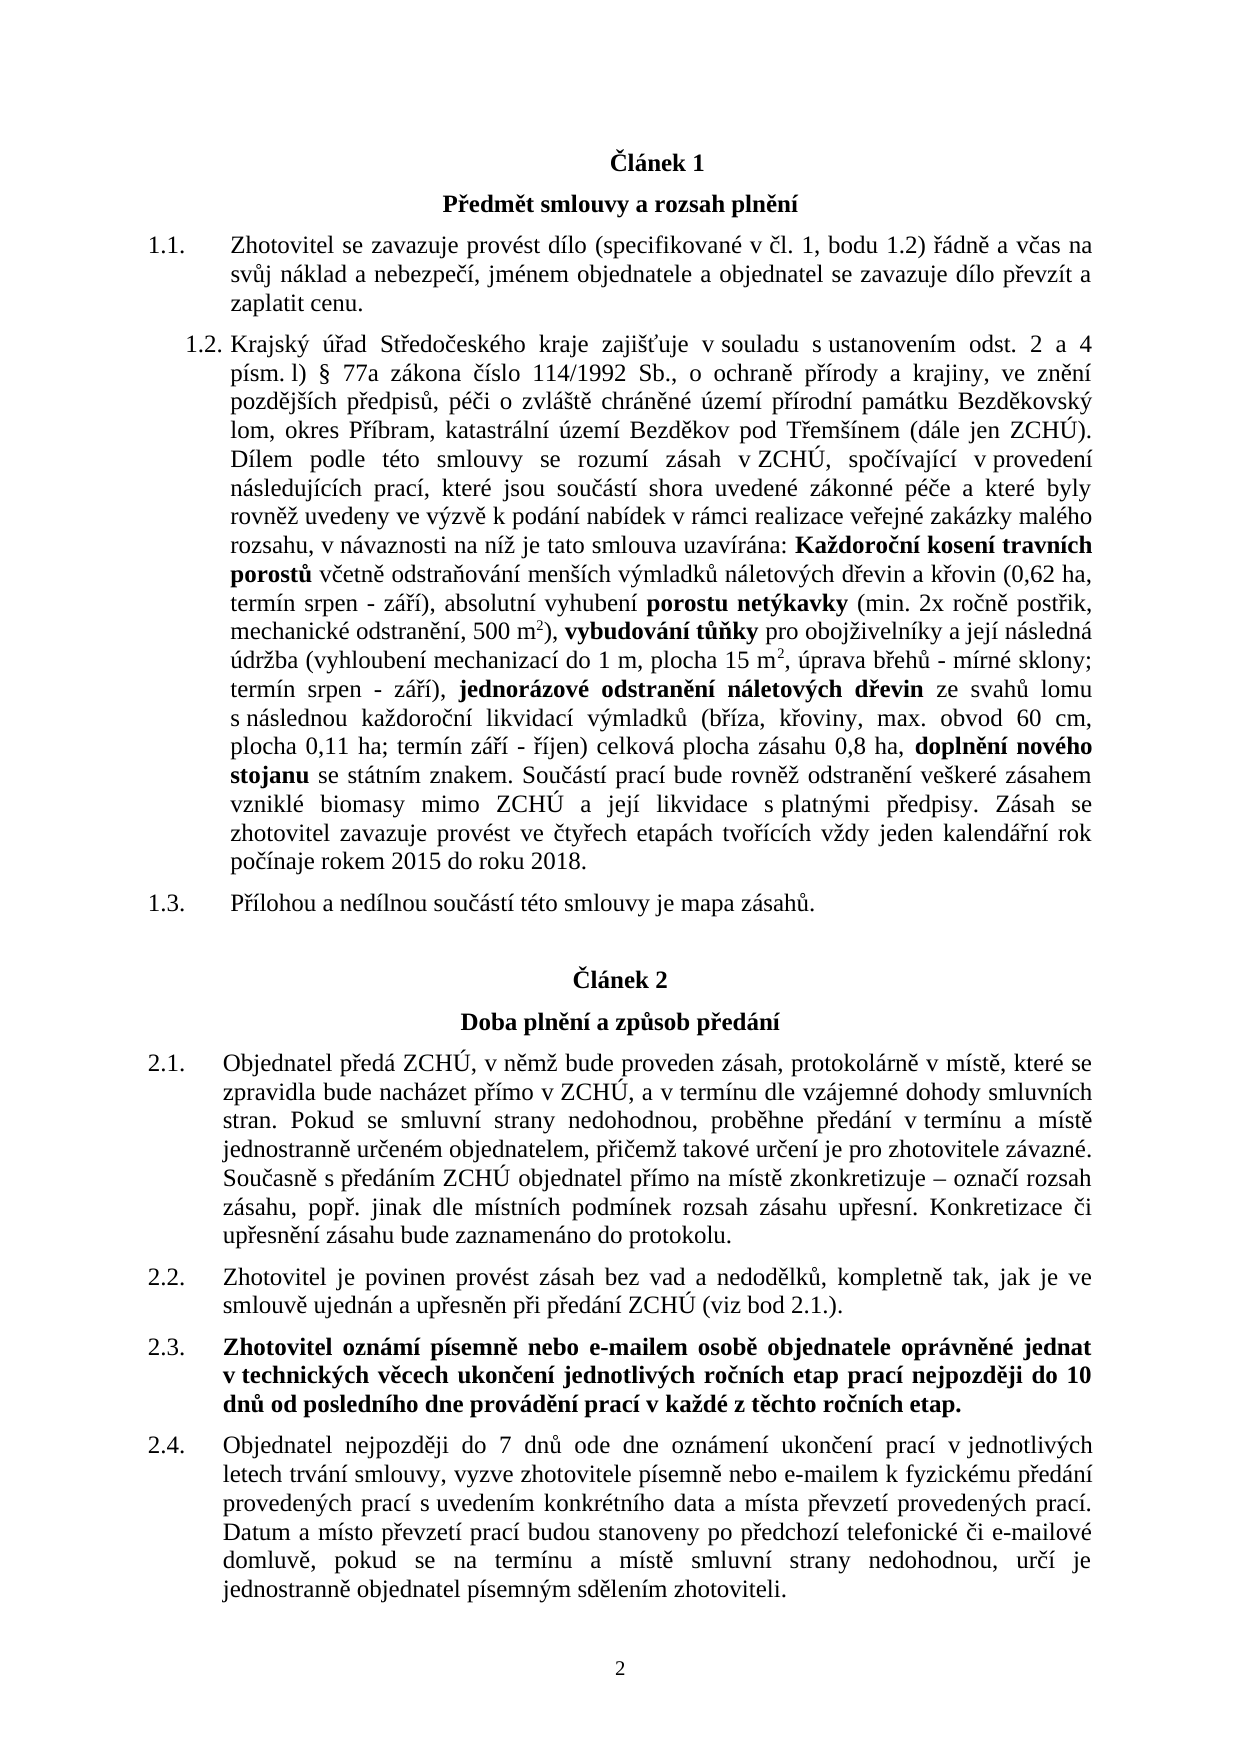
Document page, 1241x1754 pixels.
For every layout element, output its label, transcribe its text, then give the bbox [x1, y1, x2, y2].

list Zhotovitel oznámí písemně nebo e-mailem osobě objednatele oprávněné jednat v technických věcech ukončení jednotlivých ročních etap prací nejpozději do 10 dnů od posledního dne provádění prací v každé z těchto ročních etap. [148, 1332, 1093, 1418]
list Objednatel nejpozději do 7 dnů ode dne oznámení ukončení prací v jednotlivých letech trvání smlouvy, vyzve zhotovitele písemně nebo e-mailem k fyzickému předání provedených prací s uvedením konkrétního data a místa převzetí provedených prací. Datum a místo převzetí prací budou stanoveny po předchozí telefonické či e-mailové domluvě, pokud se na termínu a místě smluvní strany nedohodnou, určí je jednostranně objednatel písemným sdělením zhotoviteli. [148, 1430, 1093, 1603]
list Objednatel předá ZCHÚ, v němž bude proveden zásah, protokolárně v místě, které se zpravidla bude nacházet přímo v ZCHÚ, a v termínu dle vzájemné dohody smluvních stran. Pokud se smluvní strany nedohodnou, proběhne předání v termínu a místě jednostranně určeném objednatelem, přičemž takové určení je pro zhotovitele závazné. Současně s předáním ZCHÚ objednatel přímo na místě zkonkretizuje – označí rozsah zásahu, popř. jinak dle místních podmínek rozsah zásahu upřesní. Konkretizace či upřesnění zásahu bude zaznamenáno do protokolu. [148, 1048, 1093, 1249]
text Článek 2 [148, 965, 1093, 994]
text Doba plnění a způsob předání [148, 1007, 1093, 1035]
list Zhotovitel je povinen provést zásah bez vad a nedodělků, kompletně tak, jak je ve smlouvě ujednán a upřesněn při předání ZCHÚ (viz bod 2.1.). [148, 1262, 1093, 1319]
list Přílohou a nedílnou součástí této smlouvy je mapa zásahů. [148, 888, 1093, 916]
text Předmět smlouvy a rozsah plnění [148, 189, 1093, 218]
list Krajský úřad Středočeského kraje zajišťuje v souladu s ustanovením odst. 2 a 4 písm. l) § 77a zákona číslo 114/1992 Sb., o ochraně přírody a krajiny, ve znění pozdějších předpisů, péči o zvláště chráněné území přírodní památku Bezděkovský lom, okres Příbram, katastrální území Bezděkov pod Třemšínem (dále jen ZCHÚ). Dílem podle této smlouvy se rozumí zásah v ZCHÚ, spočívající v provedení následujících prací, které jsou součástí shora uvedené zákonné péče a které byly rovněž uvedeny ve výzvě k podání nabídek v rámci realizace veřejné zakázky malého rozsahu, v návaznosti na níž je tato smlouva uzavírána: Každoroční kosení travních porostů včetně odstraňování menších výmladků náletových dřevin a křovin (0,62 ha, termín srpen - září), absolutní vyhubení porostu netýkavky (min. 2x ročně postřik, mechanické odstranění, 500 m2), vybudování tůňky pro obojživelníky a její následná údržba (vyhloubení mechanizací do 1 m, plocha 15 m2, úprava břehů - mírné sklony; termín srpen - září), jednorázové odstranění náletových dřevin ze svahů lomu s následnou každoroční likvidací výmladků (bříza, křoviny, max. obvod 60 cm, plocha 0,11 ha; termín září - říjen) celková plocha zásahu 0,8 ha, doplnění nového stojanu se státním znakem. Součástí prací bude rovněž odstranění veškeré zásahem vzniklé biomasy mimo ZCHÚ a její likvidace s platnými předpisy. Zásah se zhotovitel zavazuje provést ve čtyřech etapách tvořících vždy jeden kalendářní rok počínaje rokem 2015 do roku 2018. [185, 329, 1093, 875]
text Článek 1 [148, 148, 1093, 176]
list Zhotovitel se zavazuje provést dílo (specifikované v čl. 1, bodu 1.2) řádně a včas na svůj náklad a nebezpečí, jménem objednatele a objednatel se zavazuje dílo převzít a zaplatit cenu. [148, 230, 1093, 316]
